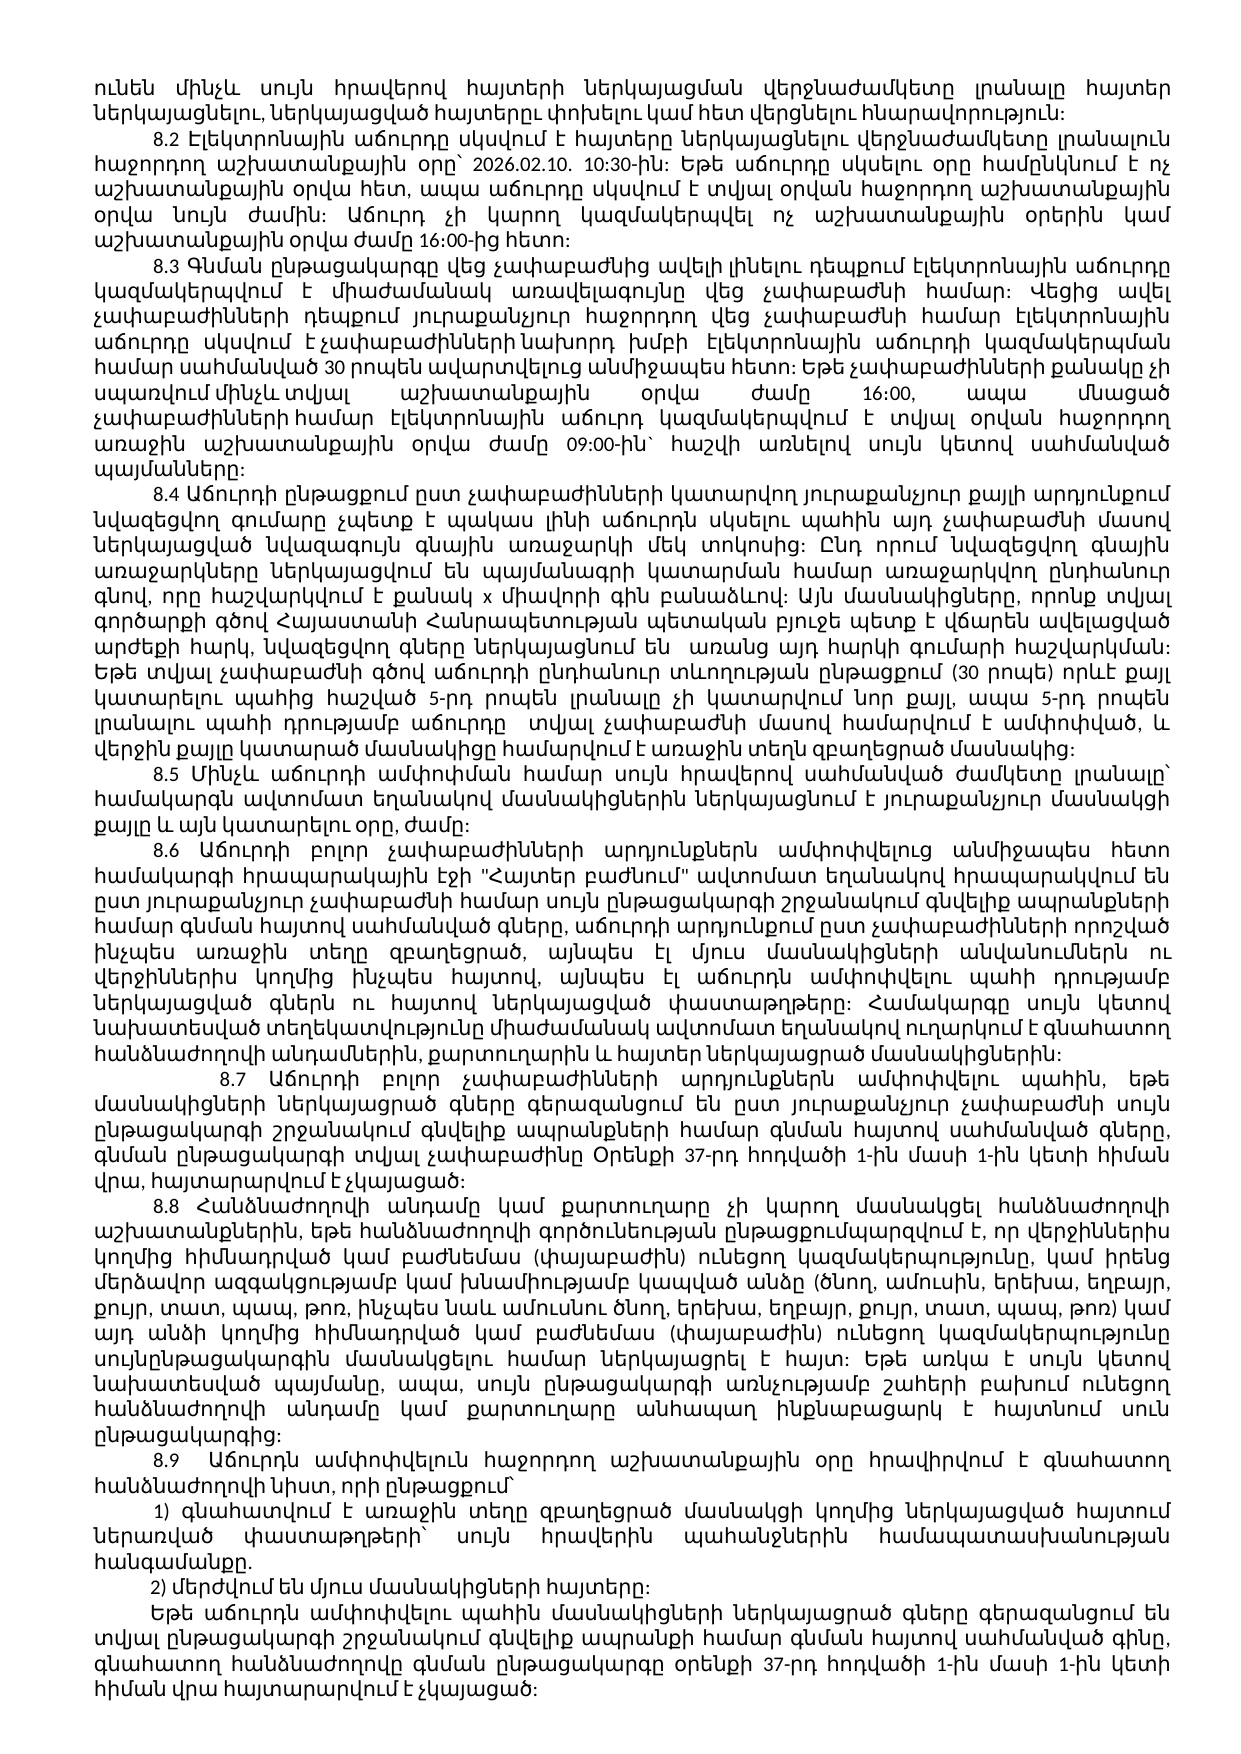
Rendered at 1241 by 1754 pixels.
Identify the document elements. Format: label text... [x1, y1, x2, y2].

text 8.6 Աճուրդի բոլոր չափաբաժինների արդյունքներն ամփոփվելուց անմիջապես հետո համակարգի հրապարակային էջի "Հայտեր բաժնում" ավտոմատ եղանակով հրապարակվում են ըստ յուրաքանչյուր չափաբաժնի համար սույն ընթացակարգի շրջանակում գնվելիք ապրանքների համար գնման հայտով սահմանված գները, աճուրդի արդյունքում ըստ չափաբաժինների որոշված ինչպես առաջին տեղը զբաղեցրած, այնպես էլ մյուս մասնակիցների անվանումներն ու վերջիններիս կողմից ինչպես հայտով, այնպես էլ աճուրդն ամփոփվելու պահի դրությամբ ներկայացված գներն ու հայտով ներկայացված փաստաթղթերը: Համակարգը սույն կետով նախատեսված տեղեկատվությունը միաժամանակ ավտոմատ եղանակով ուղարկում է գնահատող հանձնաժողովի անդամներին, քարտուղարին և հայտեր ներկայացրած մասնակիցներին: [94, 837, 1171, 1066]
text 8.9 Աճուրդն ամփոփվելուն հաջորդող աշխատանքային օրը հրավիրվում է գնահատող հանձնաժողովի նիստ, որի ընթացքում՝ [94, 1447, 1171, 1498]
text 8.2 Էլեկտրոնային աճուրդը սկսվում է հայտերը ներկայացնելու վերջնաժամկետը լրանալուն հաջորդող աշխատանքային օրը՝ 2026.02.10. 10:30 -ին: Եթե աճուրդը սկսելու օրը համընկնում է ոչ աշխատանքային օրվա հետ, ապա աճուրդը սկսվում է տվյալ օրվան հաջորդող աշխատանքային օրվա նույն ժամին: Աճուրդ չի կարող կազմակերպվել ոչ աշխատանքային օրերին կամ աշխատանքային օրվա ժամը 16։00-ից հետո: [94, 126, 1171, 253]
text 8.8 Հանձնաժողովի անդամը կամ քարտուղարը չի կարող մասնակցել հանձնաժողովի աշխատանքներին, եթե հանձնաժողովի գործունեության ընթացքումպարզվում է, որ վերջիններիս կողմից հիմնադրված կամ բաժնեմաս (փայաբաժին) ունեցող կազմակերպությունը, կամ իրենց մերձավոր ազգակցությամբ կամ խնամիությամբ կապված անձը (ծնող, ամուսին, երեխա, եղբայր, քույր, տատ, պապ, թոռ, ինչպես նաև ամուսնու ծնող, երեխա, եղբայր, քույր, տատ, պապ, թոռ) կամ այդ անձի կողմից հիմնադրված կամ բաժնեմաս (փայաբաժին) ունեցող կազմակերպությունը սույնընթացակարգին մասնակցելու համար ներկայացրել է հայտ: Եթե առկա է սույն կետով նախատեսված պայմանը, ապա, սույն ընթացակարգի առնչությամբ շահերի բախում ունեցող հանձնաժողովի անդամը կամ քարտուղարը անհապաղ ինքնաբացարկ է հայտնում սուն ընթացակարգից: [94, 1193, 1171, 1447]
text 8.3 Գնման ընթացակարգը վեց չափաբաժնից ավելի լինելու դեպքում էլեկտրոնային աճուրդը կազմակերպվում է միաժամանակ առավելագույնը վեց չափաբաժնի համար: Վեցից ավել չափաբաժինների դեպքում յուրաքանչյուր հաջորդող վեց չափաբաժնի համար էլեկտրոնային աճուրդը սկսվում է չափաբաժինների նախորդ խմբի էլեկտրոնային աճուրդի կազմակերպման համար սահմանված 30 րոպեն ավարտվելուց անմիջապես հետո: Եթե չափաբաժինների քանակը չի սպառվում մինչև տվյալ աշխատանքային օրվա ժամը 16։00, ապա մնացած չափաբաժինների համար էլեկտրոնային աճուրդ կազմակերպվում է տվյալ օրվան հաջորդող առաջին աշխատանքային օրվա ժամը 09:00-ին` հաշվի առնելով սույն կետով սահմանված պայմանները: [94, 253, 1171, 482]
text Եթե աճուրդն ամփոփվելու պահին մասնակիցների ներկայացրած գները գերազանցում են տվյալ ընթացակարգի շրջանակում գնվելիք ապրանքի համար գնման հայտով սահմանված գինը, գնահատող հանձնաժողովը գնման ընթացակարգը օրենքի 37-րդ հոդվածի 1-ին մասի 1-ին կետի հիման վրա հայտարարվում է չկայացած: [94, 1600, 1171, 1702]
text 8.5 Մինչև աճուրդի ամփոփման համար սույն հրավերով սահմանված ժամկետը լրանալը՝ համակարգն ավտոմատ եղանակով մասնակիցներին ներկայացնում է յուրաքանչյուր մասնակցի քայլը և այն կատարելու օրը, ժամը: [94, 761, 1171, 837]
text 1) գնահատվում է առաջին տեղը զբաղեցրած մասնակցի կողմից ներկայացված հայտում ներառված փաստաթղթերի՝ սույն հրավերին պահանջներին համապատասխանության հանգամանքը. [94, 1498, 1171, 1574]
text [94, 75, 1171, 126]
text 2) մերժվում են մյուս մասնակիցների հայտերը: [94, 1574, 1171, 1600]
text 8.7 Աճուրդի բոլոր չափաբաժինների արդյունքներն ամփոփվելու պահին, եթե մասնակիցների ներկայացրած գները գերազանցում են ըստ յուրաքանչյուր չափաբաժնի սույն ընթացակարգի շրջանակում գնվելիք ապրանքների համար գնման հայտով սահմանված գները, գնման ընթացակարգի տվյալ չափաբաժինը Օրենքի 37-րդ հոդվածի 1-ին մասի 1-ին կետի հիման վրա, հայտարարվում է չկայացած: [94, 1066, 1171, 1193]
text 8.4 Աճուրդի ընթացքում ըստ չափաբաժինների կատարվող յուրաքանչյուր քայլի արդյունքում նվազեցվող գումարը չպետք է պակաս լինի աճուրդն սկսելու պահին այդ չափաբաժնի մասով ներկայացված նվազագույն գնային առաջարկի մեկ տոկոսից: Ընդ որում նվազեցվող գնային առաջարկները ներկայացվում են պայմանագրի կատարման համար առաջարկվող ընդհանուր գնով, որը հաշվարկվում է քանակ x միավորի գին բանաձևով: Այն մասնակիցները, որոնք տվյալ գործարքի գծով Հայաստանի Հանրապետության պետական բյուջե պետք է վճարեն ավելացված արժեքի հարկ, նվազեցվող գները ներկայացնում են առանց այդ հարկի գումարի հաշվարկման: Եթե տվյալ չափաբաժնի գծով աճուրդի ընդհանուր տևողության ընթացքում (30 րոպե) որևէ քայլ կատարելու պահից հաշված 5-րդ րոպեն լրանալը չի կատարվում նոր քայլ, ապա 5-րդ րոպեն լրանալու պահի դրությամբ աճուրդը տվյալ չափաբաժնի մասով համարվում է ամփոփված, և վերջին քայլը կատարած մասնակիցը համարվում է առաջին տեղն զբաղեցրած մասնակից: [94, 482, 1171, 761]
